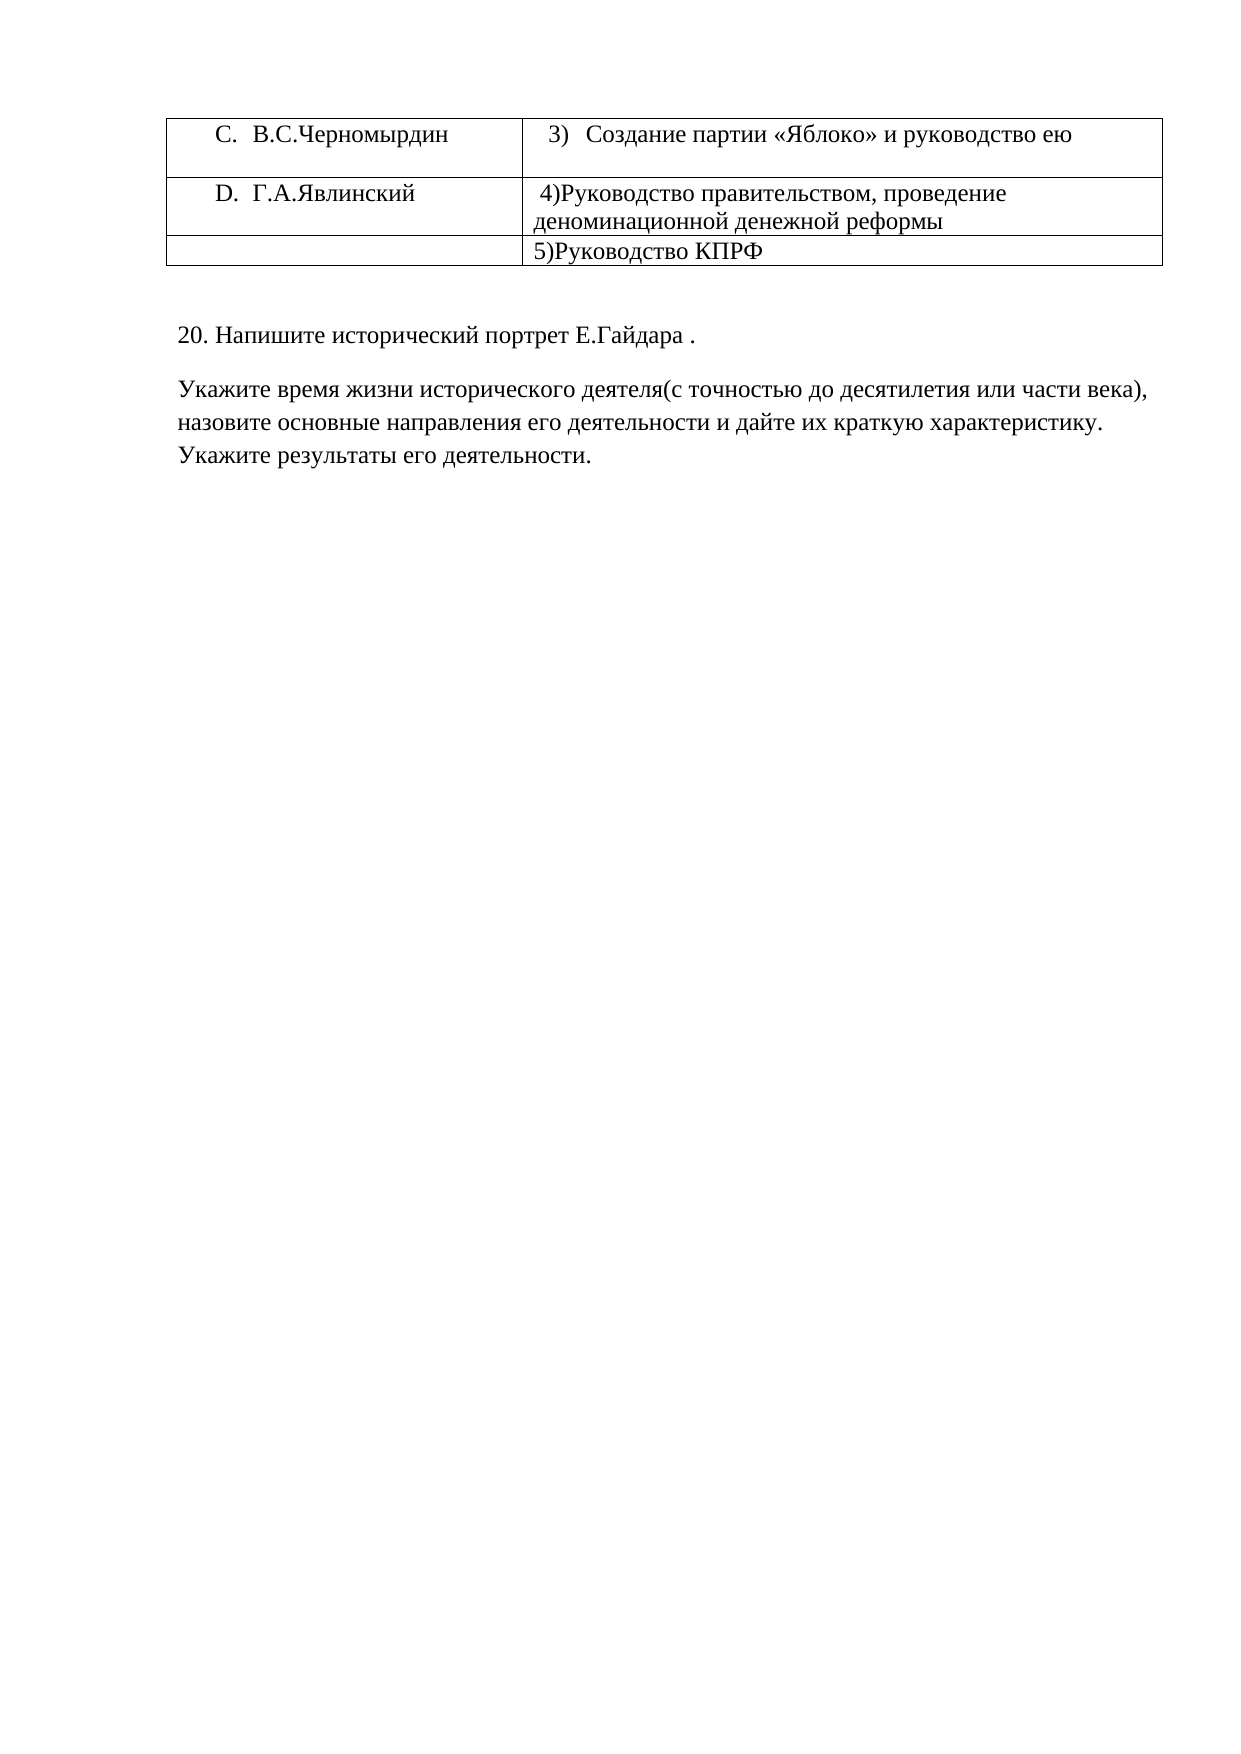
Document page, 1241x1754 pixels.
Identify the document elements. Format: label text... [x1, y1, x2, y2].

text 20. Напишите исторический портрет Е.Гайдара . [177, 320, 1152, 349]
table_cell 5)Руководство КПРФ [523, 236, 1162, 265]
table_cell [167, 236, 522, 265]
table_cell В.С.Черномырдин [167, 119, 522, 177]
table_cell 4)Руководство правительством, проведение деноминационной денежной реформы [523, 178, 1162, 235]
text Укажите время жизни исторического деятеля(с точностью до десятилетия или части века), назовите основные направления его деятельности и дайте их краткую характеристику. Укажите результаты его деятельности. [177, 374, 1152, 468]
table_cell Создание партии «Яблоко» и руководство ею [523, 119, 1162, 177]
table_cell Г.А.Явлинский [167, 178, 522, 235]
